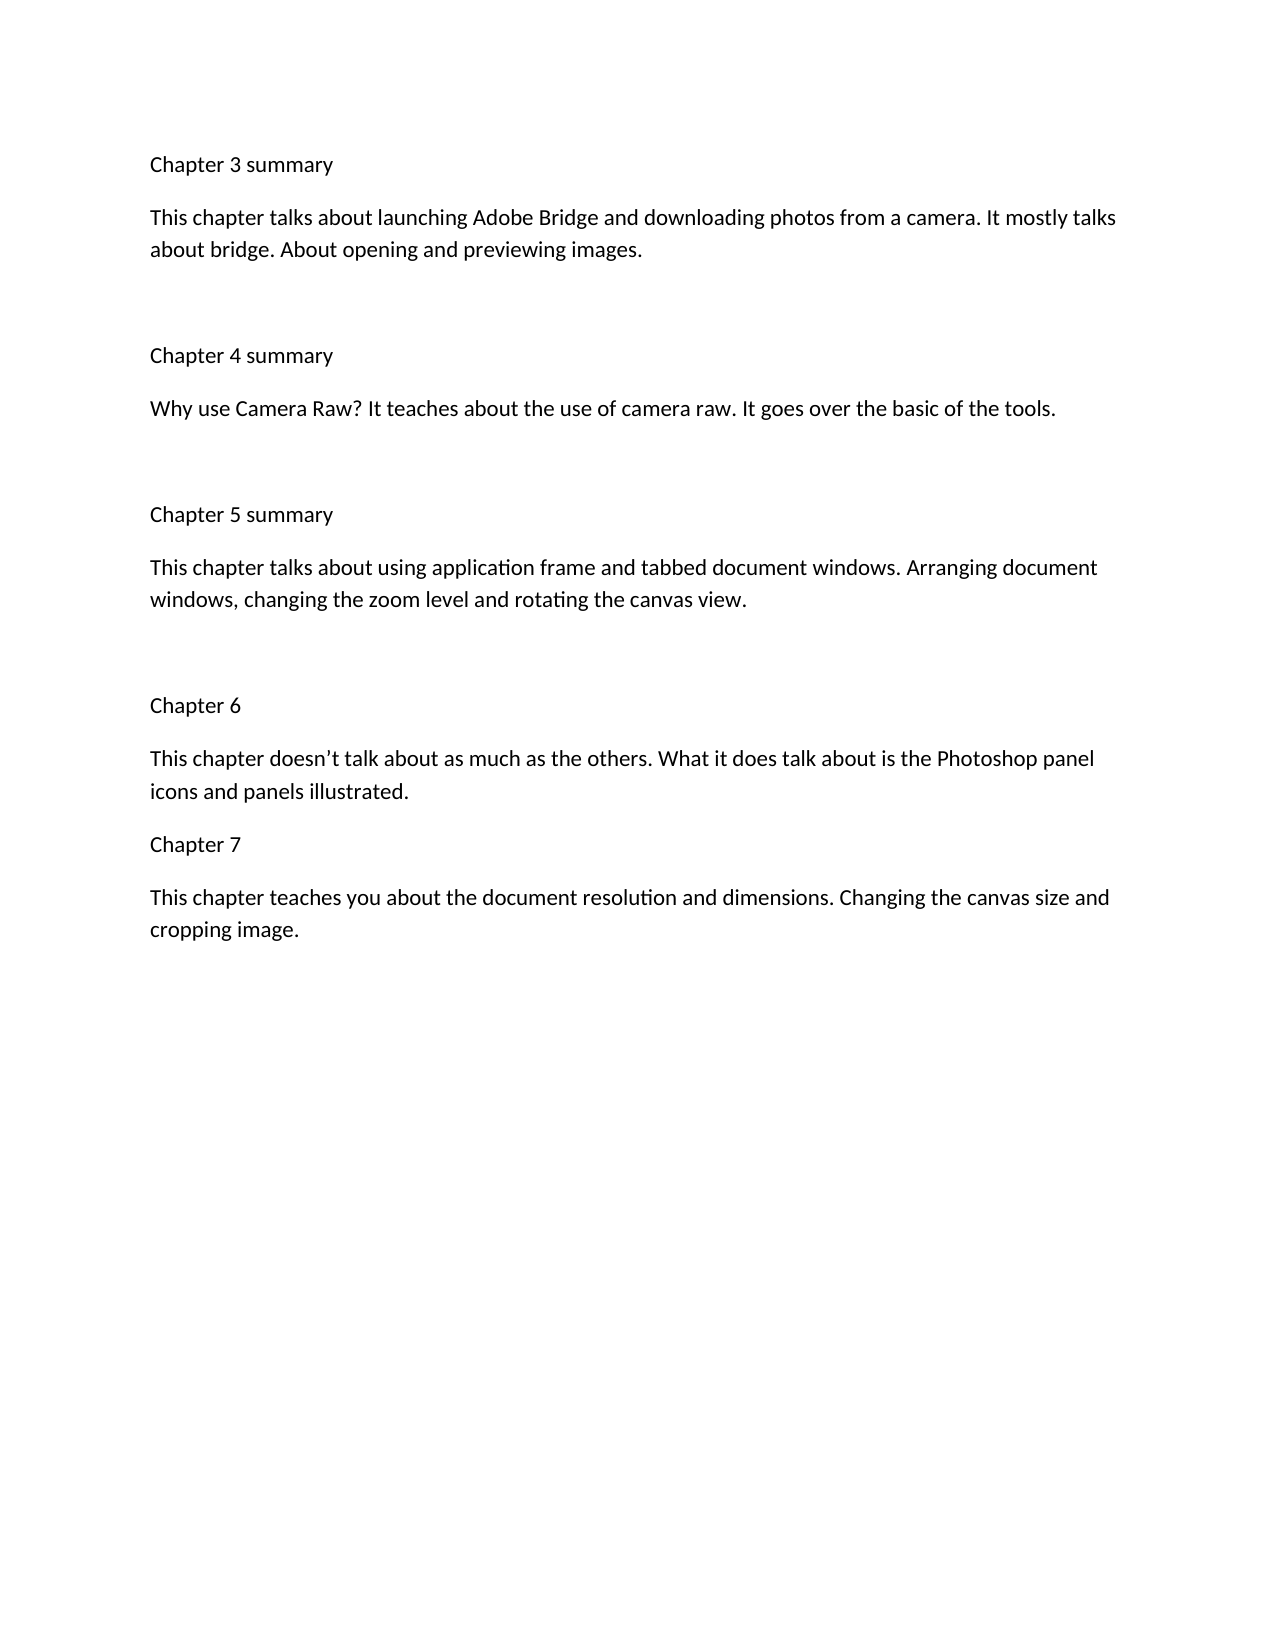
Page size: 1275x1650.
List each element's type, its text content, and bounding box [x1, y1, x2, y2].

text This chapter doesn’t talk about as much as the others. What it does talk about is the Photoshop panel icons and panels illustrated. [150, 744, 1125, 805]
text Chapter 3 summary [150, 150, 1125, 178]
text This chapter talks about using application frame and tabbed document windows. Arranging document windows, changing the zoom level and rotating the canvas view. [150, 553, 1125, 613]
text Chapter 4 summary [150, 341, 1125, 369]
text Chapter 5 summary [150, 500, 1125, 528]
text This chapter talks about launching Adobe Bridge and downloading photos from a camera. It mostly talks about bridge. About opening and previewing images. [150, 203, 1125, 263]
text Why use Camera Raw? It teaches about the use of camera raw. It goes over the basic of the tools. [150, 394, 1125, 422]
text Chapter 6 [150, 692, 1125, 719]
text Chapter 7 [150, 830, 1125, 858]
text This chapter teaches you about the document resolution and dimensions. Changing the canvas size and cropping image. [150, 883, 1125, 943]
